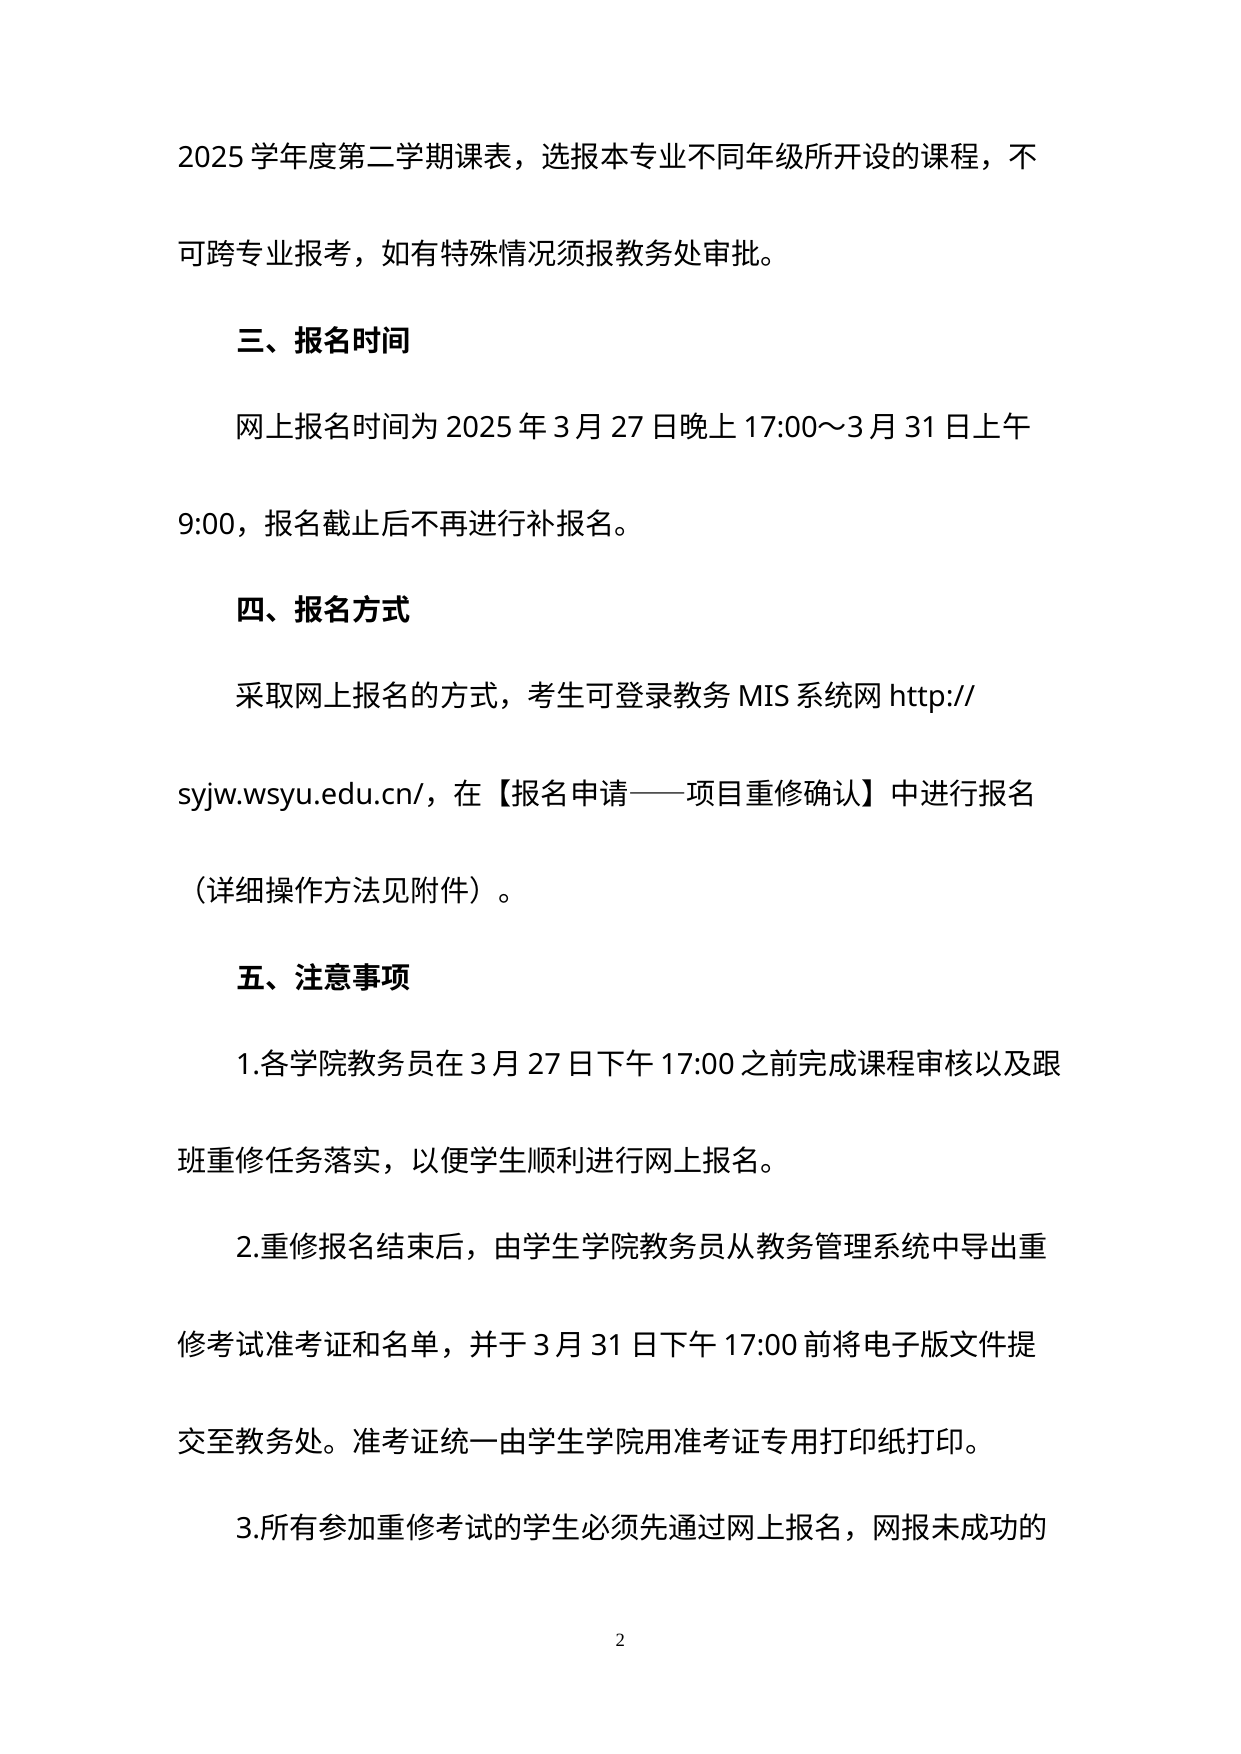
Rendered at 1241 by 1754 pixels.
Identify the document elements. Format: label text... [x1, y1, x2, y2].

text 1.各学院教务员在3月27日下午17:00之前完成课程审核以及跟班重修任务落实，以便学生顺利进行网上报名。 [177, 1029, 1063, 1191]
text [177, 122, 1063, 284]
text 2.重修报名结束后，由学生学院教务员从教务管理系统中导出重修考试准考证和名单，并于3月31日下午17:00前将电子版文件提交至教务处。准考证统一由学生学院用准考证专用打印纸打印。 [177, 1213, 1063, 1473]
text 五、注意事项 [177, 943, 1063, 1008]
text 网上报名时间为2025年3月27日晚上17:00～3月31日上午9:00，报名截止后不再进行补报名。 [177, 392, 1063, 554]
text 三、报名时间 [177, 306, 1063, 371]
text 四、报名方式 [177, 576, 1063, 641]
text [177, 1494, 1063, 1559]
text 采取网上报名的方式，考生可登录教务MIS系统网http://syjw.wsyu.edu.cn/，在【报名申请——项目重修确认】中进行报名（详细操作方法见附件）。 [177, 662, 1063, 922]
